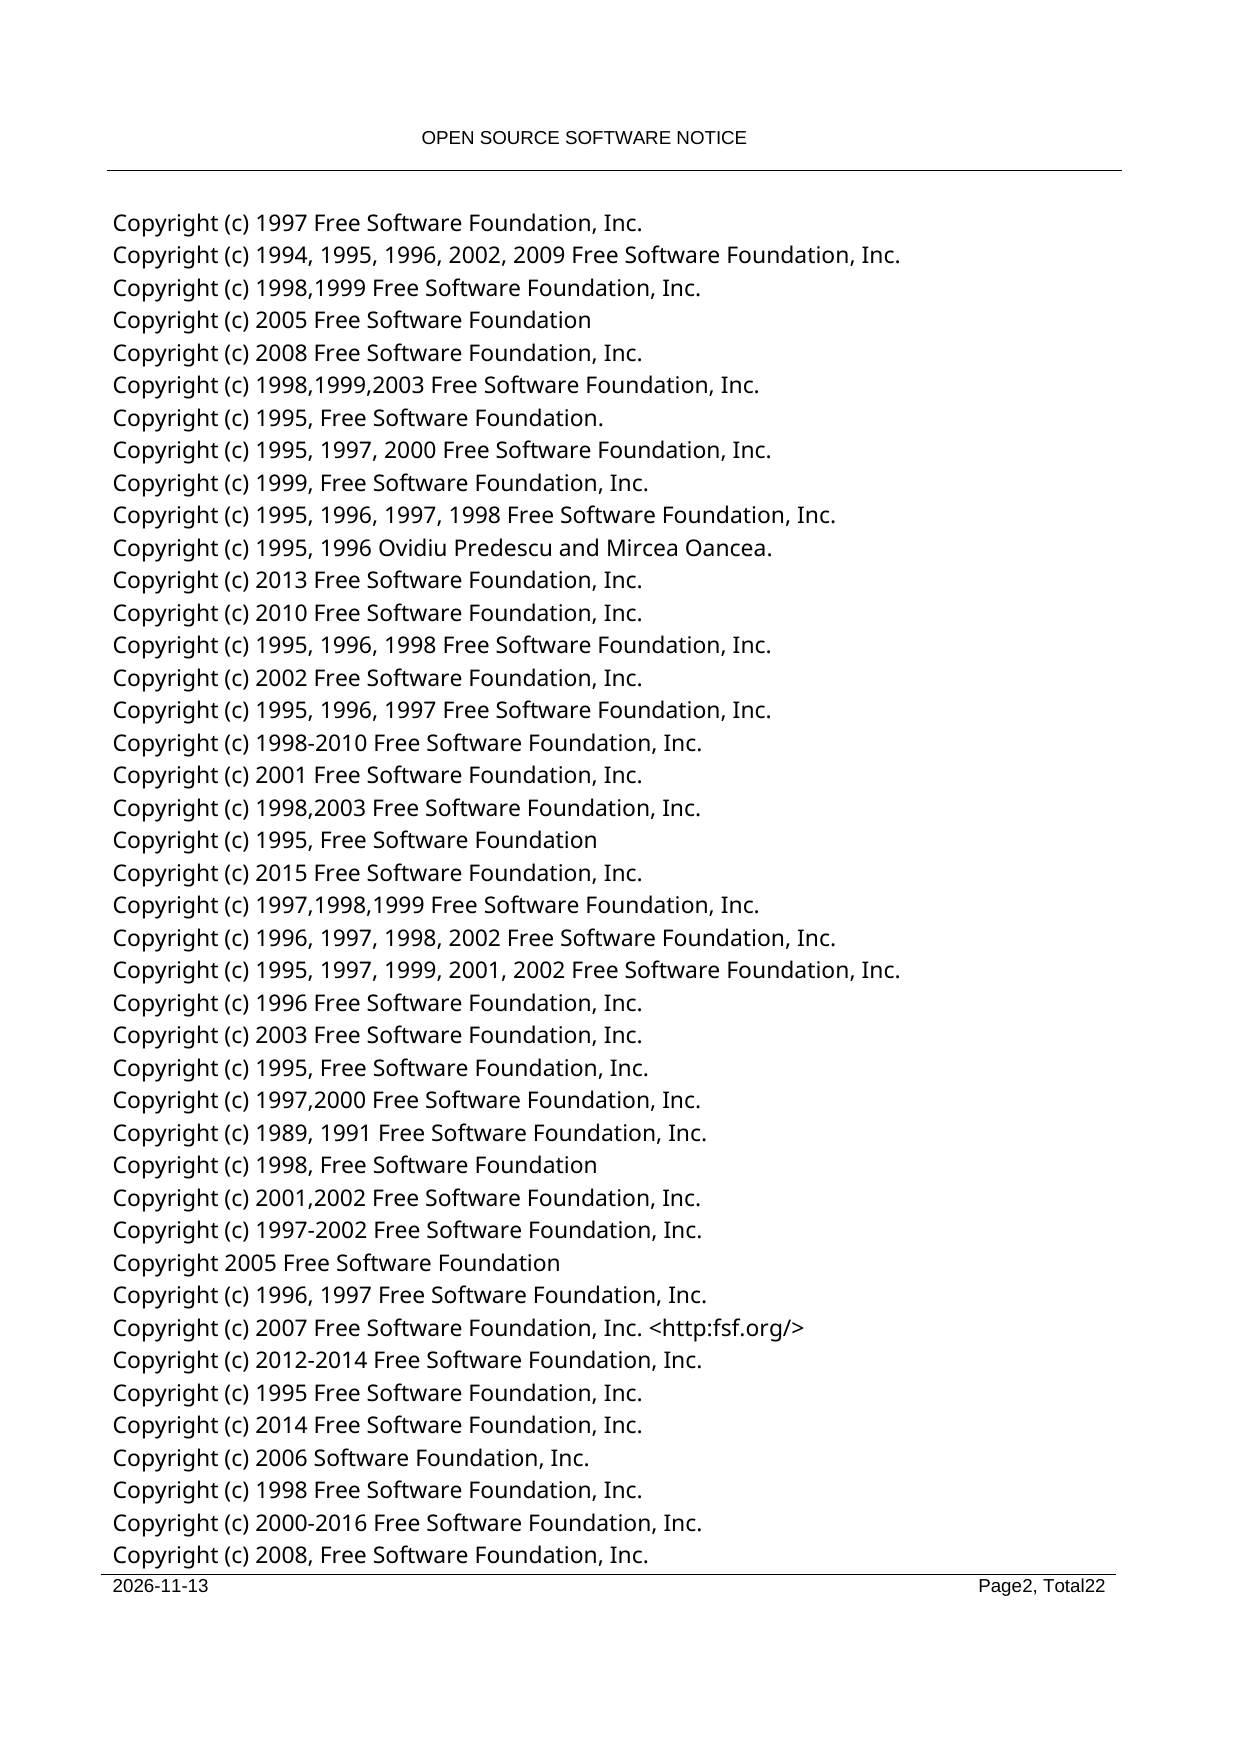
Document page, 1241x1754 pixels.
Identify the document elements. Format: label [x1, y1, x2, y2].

text [112, 206, 1128, 1571]
